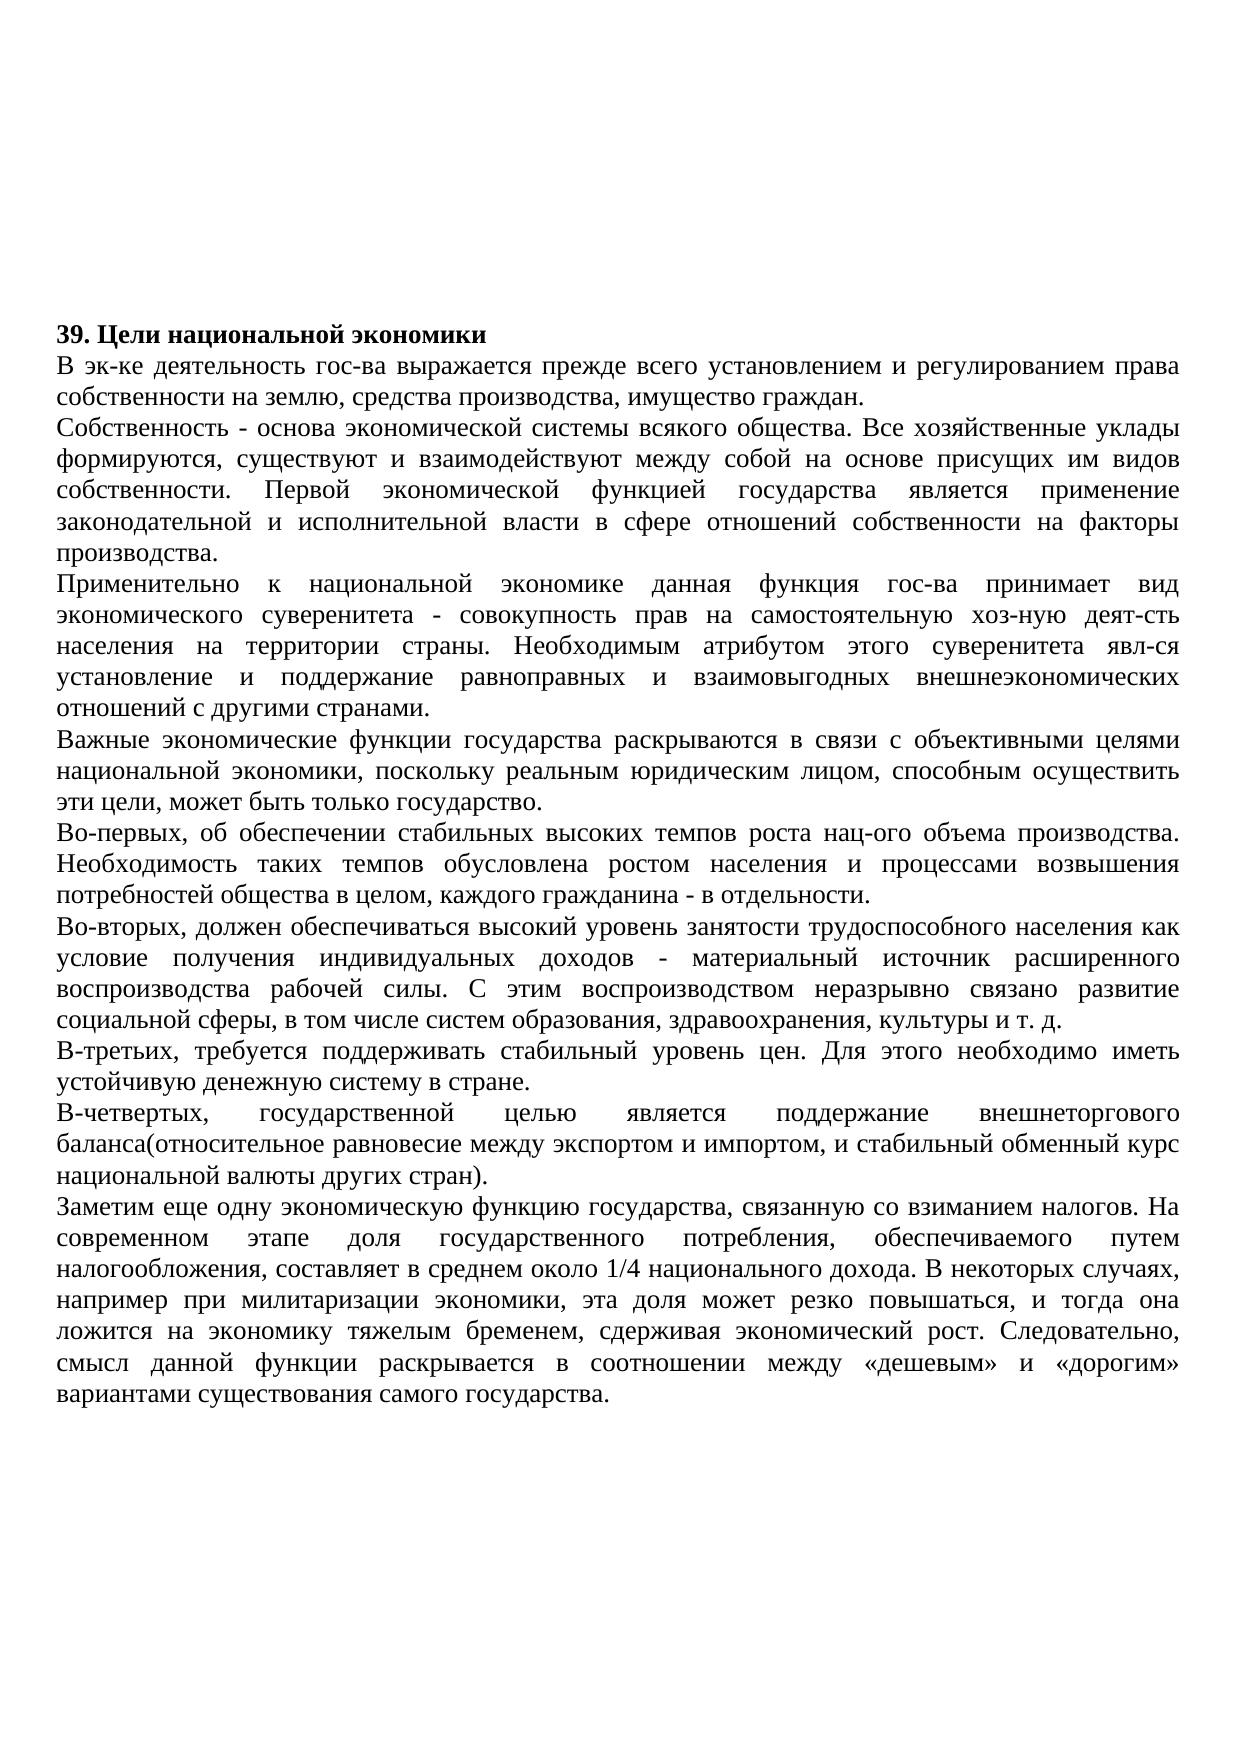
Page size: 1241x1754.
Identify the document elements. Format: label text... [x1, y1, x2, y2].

text Применительно к национальной экономике данная функция гос-ва принимает вид экономического суверенитета - совокупность прав на самостоятельную хоз-ную деят-сть населения на территории страны. Необходимым атрибутом этого суверенитета явл-ся установление и поддержание равноправных и взаимовыгодных внешнеэкономических отношений с другими странами. [56, 567, 1181, 723]
text Во-вторых, должен обеспечиваться высокий уровень занятости трудоспособного населения как условие получения индивидуальных доходов - материальный источник расширенного воспроизводства рабочей силы. С этим воспроизводством неразрывно связано развитие социальной сферы, в том числе систем образования, здравоохранения, культуры и т. д. [56, 909, 1181, 1034]
text Заметим еще одну экономическую функцию государства, связанную со взиманием налогов. На современном этапе доля государственного потребления, обеспечиваемого путем налогообложения, составляет в среднем около 1/4 национального дохода. В некоторых случаях, например при милитаризации экономики, эта доля может резко повышаться, и тогда она ложится на экономику тяжелым бременем, сдерживая экономический рост. Следовательно, смысл данной функции раскрывается в соотношении между «дешевым» и «дорогим» вариантами существования самого государства. [56, 1190, 1181, 1408]
text Важные экономические функции государства раскрываются в связи с объективными целями национальной экономики, поскольку реальным юридическим лицом, способным осуществить эти цели, может быть только государство. [56, 723, 1181, 816]
text Во-первых, об обеспечении стабильных высоких темпов роста нац-ого объема производства. Необходимость таких темпов обусловлена ростом населения и процессами возвышения потребностей общества в целом, каждого гражданина - в отдельности. [56, 816, 1181, 909]
text 39. Цели национальной экономики [56, 318, 1181, 349]
text В эк-ке деятельность гос-ва выражается прежде всего установлением и регулированием права собственности на землю, средства производства, имущество граждан. [56, 349, 1181, 411]
text В-четвертых, государственной целью является поддержание внешнеторгового баланса(относительное равновесие между экспортом и импортом, и стабильный обменный курс национальной валюты других стран). [56, 1096, 1181, 1190]
text В-третьих, требуется поддерживать стабильный уровень цен. Для этого необходимо иметь устойчивую денежную систему в стране. [56, 1034, 1181, 1096]
text Собственность - основа экономической системы всякого общества. Все хозяйственные уклады формируются, существуют и взаимодействуют между собой на основе присущих им видов собственности. Первой экономической функцией государства является применение законодательной и исполнительной власти в сфере отношений собственности на факторы производства. [56, 411, 1181, 567]
